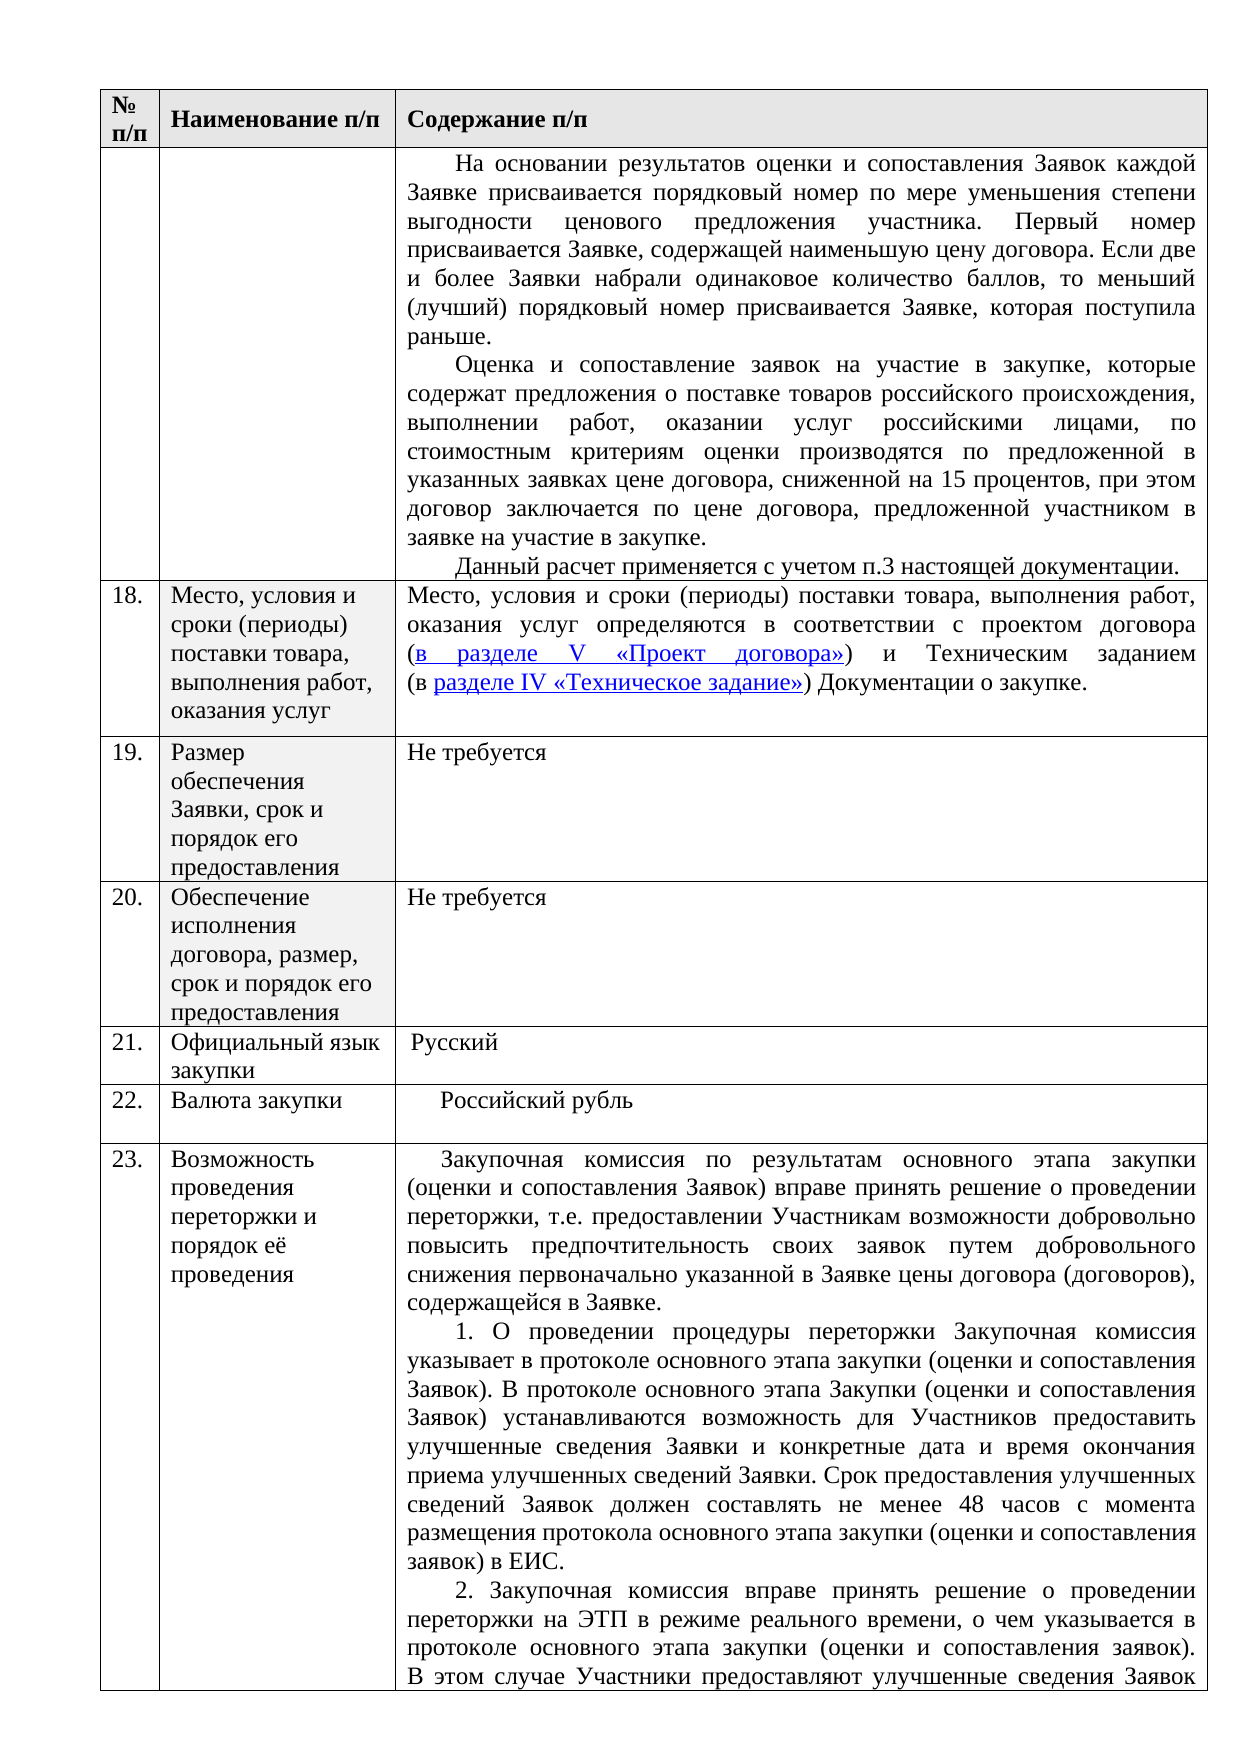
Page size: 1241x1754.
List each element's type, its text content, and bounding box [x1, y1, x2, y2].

table_cell [101, 1085, 159, 1143]
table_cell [160, 1144, 395, 1690]
table_cell Место, условия и сроки (периоды) поставки товара, выполнения работ, оказания услуг определяются в соответствии с проектом договора (в разделе V «Проект договора») и Техническим заданием (в разделе IV «Техническое задание») Документации о закупке. [396, 581, 1207, 736]
table_cell Обеспечение исполнения договора, размер, срок и порядок его предоставления [160, 882, 395, 1026]
table_cell [101, 148, 159, 579]
table_cell [101, 882, 159, 1026]
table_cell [396, 1144, 1207, 1690]
table_header № п/п [101, 90, 159, 147]
table_header Наименование п/п [160, 90, 395, 147]
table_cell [396, 148, 1207, 579]
table_cell Размер обеспечения Заявки, срок и порядок его предоставления [160, 737, 395, 881]
table_cell Не требуется [396, 737, 1207, 881]
table_cell [101, 1144, 159, 1690]
table_cell [101, 581, 159, 736]
table_header Содержание п/п [396, 90, 1207, 147]
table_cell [160, 148, 395, 579]
table_cell Не требуется [396, 882, 1207, 1026]
table_cell Русский [396, 1027, 1207, 1084]
table_cell [101, 737, 159, 881]
table_cell Официальный язык закупки [160, 1027, 395, 1084]
table_cell Место, условия и сроки (периоды) поставки товара, выполнения работ, оказания услуг [160, 581, 395, 736]
table_cell [101, 1027, 159, 1084]
table_cell Валюта закупки [160, 1085, 395, 1143]
table_cell Российский рубль [396, 1085, 1207, 1143]
